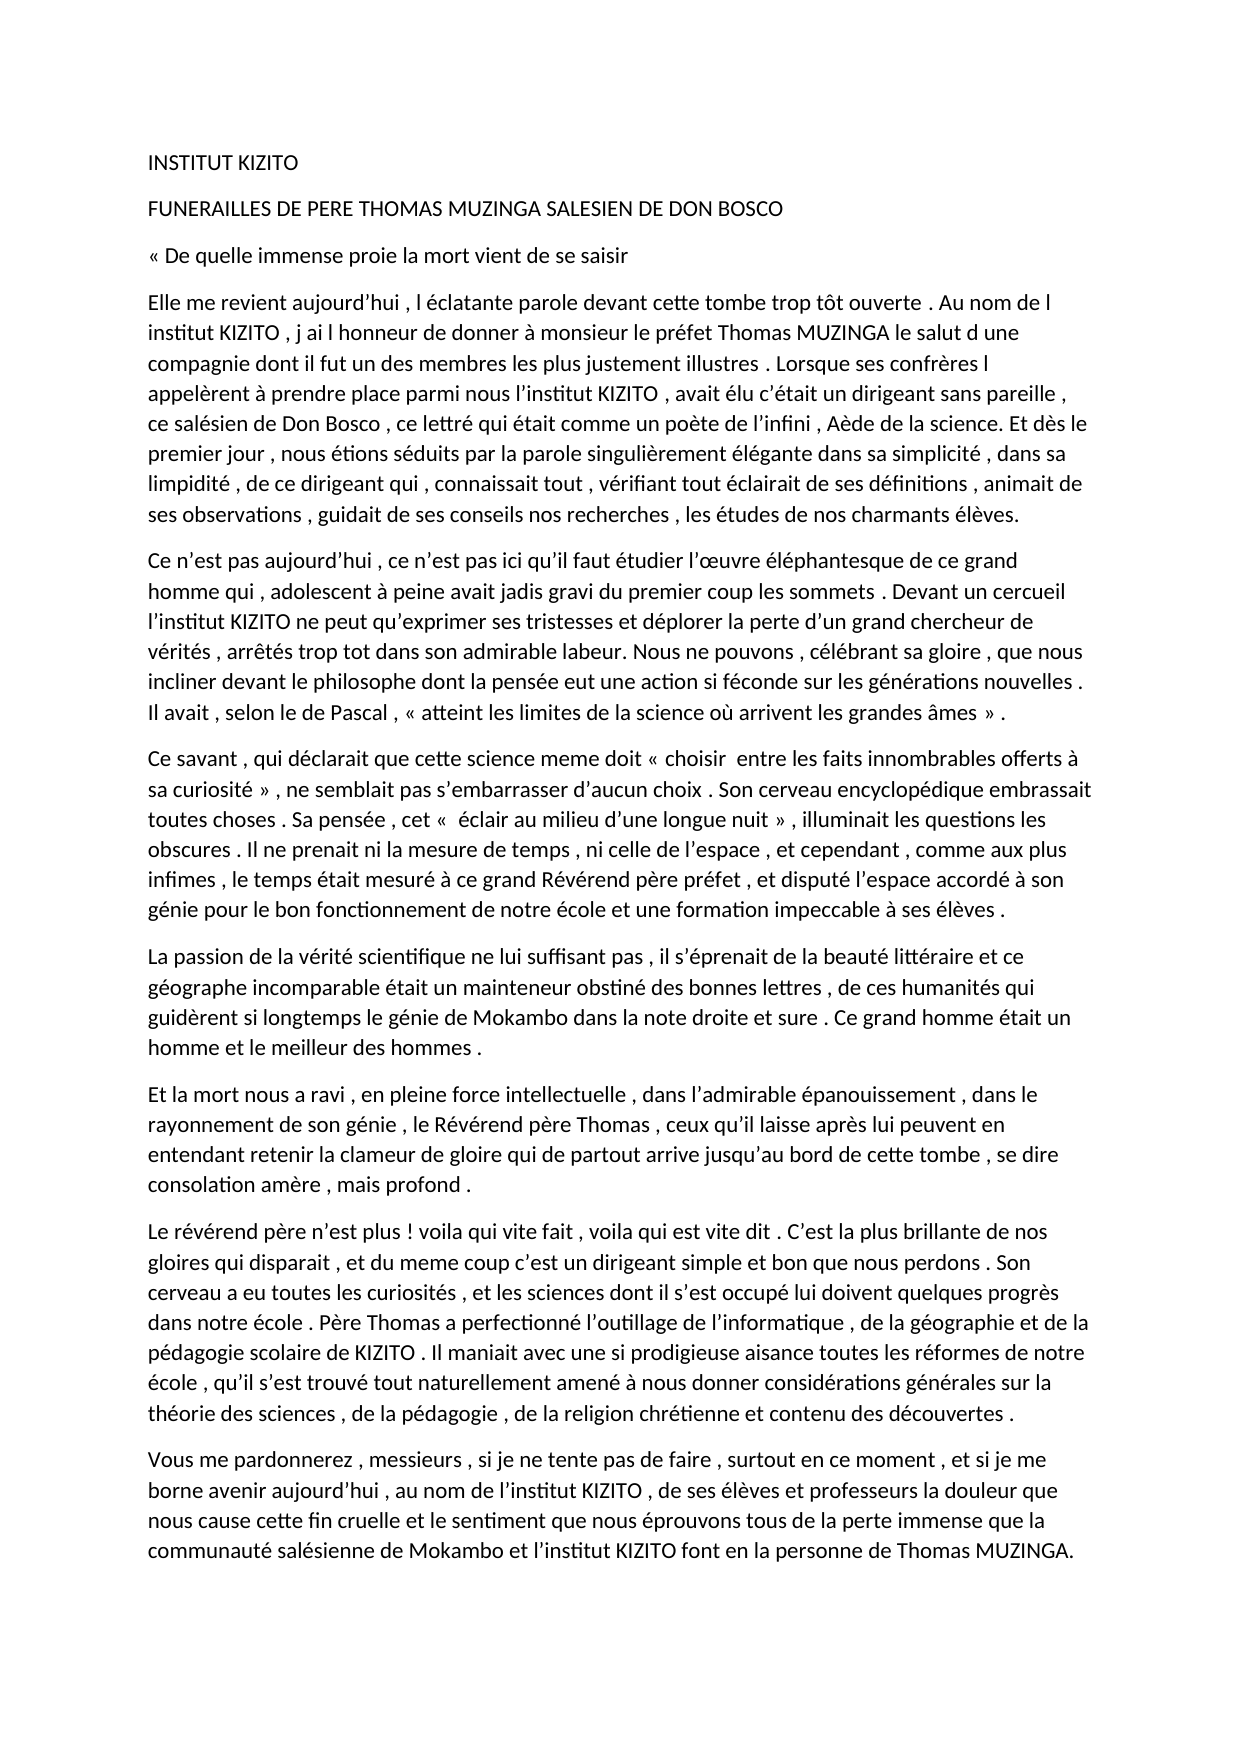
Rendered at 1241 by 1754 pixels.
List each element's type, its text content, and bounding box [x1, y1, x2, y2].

text « De quelle immense proie la mort vient de se saisir [148, 241, 1093, 269]
text Le révérend père n’est plus ! voila qui vite fait , voila qui est vite dit . C’est la plus brillante de nos gloires qui disparait , et du meme coup c’est un dirigeant simple et bon que nous perdons . Son cerveau a eu toutes les curiosités , et les sciences dont il s’est occupé lui doivent quelques progrès dans notre école . Père Thomas a perfectionné l’outillage de l’informatique , de la géographie et de la pédagogie scolaire de KIZITO . Il maniait avec une si prodigieuse aisance toutes les réformes de notre école , qu’il s’est trouvé tout naturellement amené à nous donner considérations générales sur la théorie des sciences , de la pédagogie , de la religion chrétienne et contenu des découvertes . [148, 1217, 1093, 1427]
text FUNERAILLES DE PERE THOMAS MUZINGA SALESIEN DE DON BOSCO [148, 194, 1093, 222]
text Ce savant , qui déclarait que cette science meme doit « choisir entre les faits innombrables offerts à sa curiosité » , ne semblait pas s’embarrasser d’aucun choix . Son cerveau encyclopédique embrassait toutes choses . Sa pensée , cet « éclair au milieu d’une longue nuit » , illuminait les questions les obscures . Il ne prenait ni la mesure de temps , ni celle de l’espace , et cependant , comme aux plus infimes , le temps était mesuré à ce grand Révérend père préfet , et disputé l’espace accordé à son génie pour le bon fonctionnement de notre école et une formation impeccable à ses élèves . [148, 744, 1093, 923]
text Et la mort nous a ravi , en pleine force intellectuelle , dans l’admirable épanouissement , dans le rayonnement de son génie , le Révérend père Thomas , ceux qu’il laisse après lui peuvent en entendant retenir la clameur de gloire qui de partout arrive jusqu’au bord de cette tombe , se dire consolation amère , mais profond . [148, 1080, 1093, 1198]
text Vous me pardonnerez , messieurs , si je ne tente pas de faire , surtout en ce moment , et si je me borne avenir aujourd’hui , au nom de l’institut KIZITO , de ses élèves et professeurs la douleur que nous cause cette fin cruelle et le sentiment que nous éprouvons tous de la perte immense que la communauté salésienne de Mokambo et l’institut KIZITO font en la personne de Thomas MUZINGA. [148, 1446, 1093, 1564]
text INSTITUT KIZITO [148, 148, 1093, 176]
text Elle me revient aujourd’hui , l éclatante parole devant cette tombe trop tôt ouverte . Au nom de l institut KIZITO , j ai l honneur de donner à monsieur le préfet Thomas MUZINGA le salut d une compagnie dont il fut un des membres les plus justement illustres . Lorsque ses confrères l appelèrent à prendre place parmi nous l’institut KIZITO , avait élu c’était un dirigeant sans pareille , ce salésien de Don Bosco , ce lettré qui était comme un poète de l’infini , Aède de la science. Et dès le premier jour , nous étions séduits par la parole singulièrement élégante dans sa simplicité , dans sa limpidité , de ce dirigeant qui , connaissait tout , vérifiant tout éclairait de ses définitions , animait de ses observations , guidait de ses conseils nos recherches , les études de nos charmants élèves. [148, 288, 1093, 528]
text La passion de la vérité scientifique ne lui suffisant pas , il s’éprenait de la beauté littéraire et ce géographe incomparable était un mainteneur obstiné des bonnes lettres , de ces humanités qui guidèrent si longtemps le génie de Mokambo dans la note droite et sure . Ce grand homme était un homme et le meilleur des hommes . [148, 942, 1093, 1061]
text Ce n’est pas aujourd’hui , ce n’est pas ici qu’il faut étudier l’œuvre éléphantesque de ce grand homme qui , adolescent à peine avait jadis gravi du premier coup les sommets . Devant un cercueil l’institut KIZITO ne peut qu’exprimer ses tristesses et déplorer la perte d’un grand chercheur de vérités , arrêtés trop tot dans son admirable labeur. Nous ne pouvons , célébrant sa gloire , que nous incliner devant le philosophe dont la pensée eut une action si féconde sur les générations nouvelles . Il avait , selon le de Pascal , « atteint les limites de la science où arrivent les grandes âmes » . [148, 547, 1093, 726]
